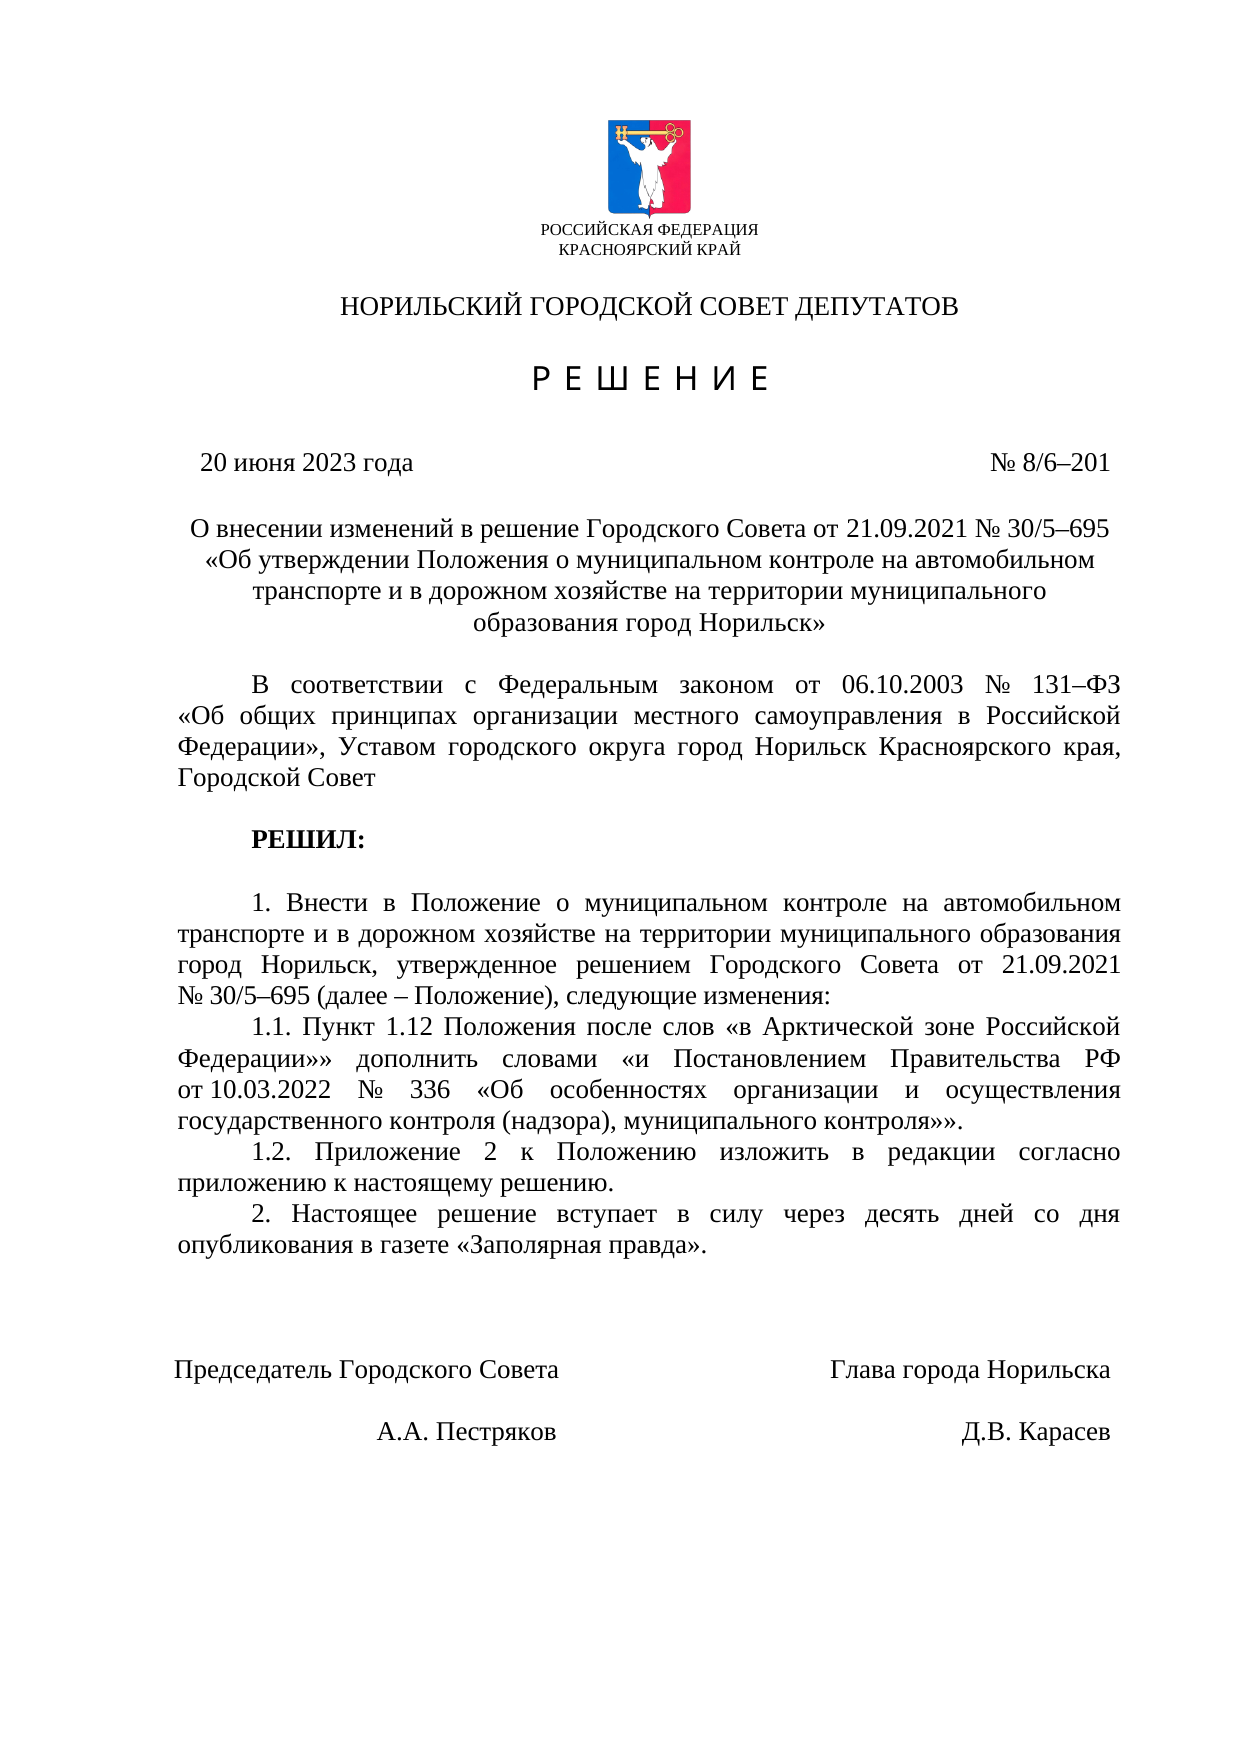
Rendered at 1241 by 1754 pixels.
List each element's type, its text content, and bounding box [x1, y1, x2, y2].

table_header Глава города Норильска [650, 1353, 1122, 1384]
table_cell Д.В. Карасев [650, 1384, 1122, 1447]
table_header № 8/6–201 [636, 446, 1122, 479]
text КРАСНОЯРСКИЙ КРАЙ [177, 239, 1122, 258]
text В соответствии с Федеральным законом от 06.10.2003 № 131–ФЗ «Об общих принципах организации местного самоуправления в Российской Федерации», Уставом городского округа город Норильск Красноярского края, Городской Совет [177, 668, 1122, 792]
text Р Е Ш Е Н И Е [177, 355, 1122, 400]
table_header 20 июня 2023 года [189, 446, 636, 479]
table_cell А.А. Пестряков [163, 1384, 650, 1447]
text РОССИЙСКАЯ ФЕДЕРАЦИЯ [177, 220, 1122, 239]
text РЕШИЛ: [177, 824, 1122, 855]
picture [607, 118, 693, 221]
text 1.2. Приложение 2 к Положению изложить в редакции согласно приложению к настоящему решению. [177, 1135, 1122, 1197]
text 1. Внести в Положение о муниципальном контроле на автомобильном транспорте и в дорожном хозяйстве на территории муниципального образования город Норильск, утвержденное решением Городского Совета от 21.09.2021 № 30/5–695 (далее – Положение), следующие изменения: [177, 886, 1122, 1011]
text НОРИЛЬСКИЙ ГОРОДСКОЙ СОВЕТ ДЕПУТАТОВ [177, 290, 1122, 321]
table_header Председатель Городского Совета [163, 1353, 650, 1384]
text 1.1. Пункт 1.12 Положения после слов «в Арктической зоне Российской Федерации»» дополнить словами «и Постановлением Правительства РФ от 10.03.2022 № 336 «Об особенностях организации и осуществления государственного контроля (надзора), муниципального контроля»». [177, 1011, 1122, 1135]
text О внесении изменений в решение Городского Совета от 21.09.2021 № 30/5–695 «Об утверждении Положения о муниципальном контроле на автомобильном транспорте и в дорожном хозяйстве на территории муниципального образования город Норильск» [177, 512, 1122, 637]
text 2. Настоящее решение вступает в силу через десять дней со дня опубликования в газете «Заполярная правда». [177, 1197, 1122, 1260]
